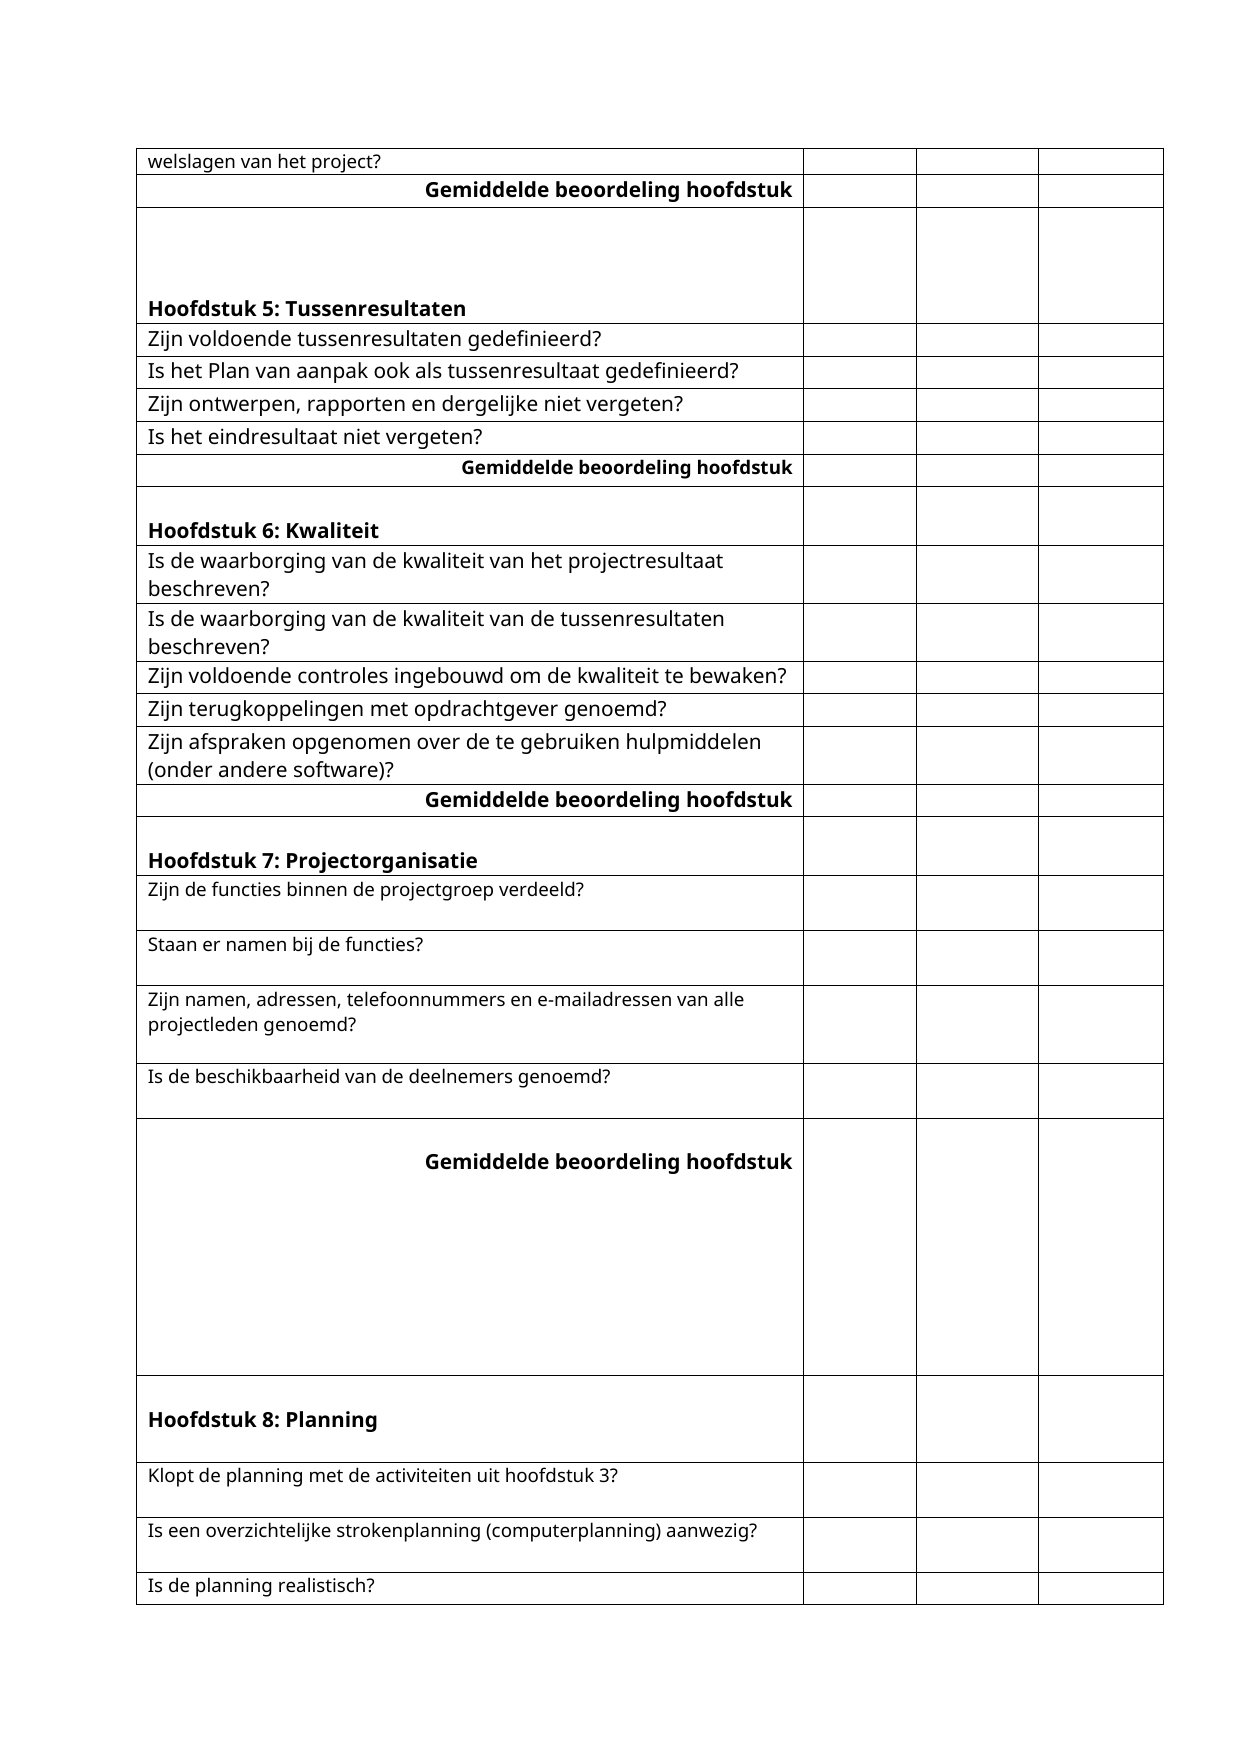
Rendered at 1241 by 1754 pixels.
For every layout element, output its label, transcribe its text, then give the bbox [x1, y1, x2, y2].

table_cell [1039, 175, 1163, 207]
table_cell Klopt de planning met de activiteiten uit hoofdstuk 3? [137, 1463, 803, 1517]
table_cell Is een overzichtelijke strokenplanning (computerplanning) aanwezig? [137, 1518, 803, 1572]
table_cell Zijn ontwerpen, rapporten en dergelijke niet vergeten? [137, 389, 803, 421]
table_cell Is de waarborging van de kwaliteit van het projectresultaat beschreven? [137, 546, 803, 603]
table_cell [1039, 1376, 1163, 1462]
table_cell [917, 1518, 1038, 1572]
table_cell [917, 1463, 1038, 1517]
table_cell [804, 931, 916, 985]
table_cell [804, 785, 916, 816]
table_cell [1039, 546, 1163, 603]
table_cell [804, 1376, 916, 1462]
table_cell [804, 1463, 916, 1517]
table_cell [804, 986, 916, 1062]
table_cell [917, 175, 1038, 207]
table_cell [1039, 1518, 1163, 1572]
table_cell [804, 817, 916, 875]
table_cell Hoofdstuk 5: Tussenresultaten [137, 208, 803, 323]
table_cell [1039, 1573, 1163, 1604]
table_cell Zijn afspraken opgenomen over de te gebruiken hulpmiddelen (onder andere software)? [137, 727, 803, 784]
table_cell [804, 1064, 916, 1117]
table_cell [1039, 487, 1163, 545]
table_cell [1039, 931, 1163, 985]
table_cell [137, 1573, 803, 1604]
table_cell Gemiddelde beoordeling hoofdstuk [137, 1119, 803, 1374]
table_cell [804, 208, 916, 323]
table_cell Gemiddelde beoordeling hoofdstuk [137, 785, 803, 816]
table_cell [1039, 208, 1163, 323]
table_cell [917, 487, 1038, 545]
table_cell Hoofdstuk 8: Planning [137, 1376, 803, 1462]
table_cell Staan er namen bij de functies? [137, 931, 803, 985]
table_cell Hoofdstuk 7: Projectorganisatie [137, 817, 803, 875]
table_cell Zijn de functies binnen de projectgroep verdeeld? [137, 876, 803, 930]
table_cell [917, 324, 1038, 356]
table_cell Is het Plan van aanpak ook als tussenresultaat gedefinieerd? [137, 357, 803, 388]
table_cell [1039, 324, 1163, 356]
table_cell [917, 986, 1038, 1062]
table_cell [917, 1376, 1038, 1462]
table_cell [804, 149, 916, 174]
table_cell Is het eindresultaat niet vergeten? [137, 422, 803, 453]
table_cell [917, 1573, 1038, 1604]
table_cell Zijn terugkoppelingen met opdrachtgever genoemd? [137, 694, 803, 726]
table_cell [917, 785, 1038, 816]
table_cell [804, 389, 916, 421]
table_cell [137, 149, 803, 174]
table_cell [917, 727, 1038, 784]
table_cell Gemiddelde beoordeling hoofdstuk [137, 175, 803, 207]
table_cell [804, 324, 916, 356]
table_cell [804, 546, 916, 603]
table_cell [804, 1119, 916, 1374]
table_cell [917, 208, 1038, 323]
table_cell [804, 422, 916, 453]
table_cell [804, 694, 916, 726]
table_cell [804, 1573, 916, 1604]
table_cell [917, 876, 1038, 930]
table_cell [917, 357, 1038, 388]
table_cell [804, 487, 916, 545]
table_cell [917, 1119, 1038, 1374]
table_cell [1039, 604, 1163, 661]
table_cell Zijn voldoende controles ingebouwd om de kwaliteit te bewaken? [137, 662, 803, 693]
table_cell Hoofdstuk 6: Kwaliteit [137, 487, 803, 545]
table_cell [804, 604, 916, 661]
table_cell [1039, 455, 1163, 486]
table_cell [917, 694, 1038, 726]
table_cell [917, 604, 1038, 661]
table_cell [917, 1064, 1038, 1117]
table_cell [1039, 817, 1163, 875]
table_cell Is de waarborging van de kwaliteit van de tussenresultaten beschreven? [137, 604, 803, 661]
table_cell [804, 357, 916, 388]
table_cell [1039, 149, 1163, 174]
table_cell Is de beschikbaarheid van de deelnemers genoemd? [137, 1064, 803, 1117]
table_cell [1039, 1119, 1163, 1374]
table_cell [917, 817, 1038, 875]
table_cell [1039, 1463, 1163, 1517]
table_cell [917, 389, 1038, 421]
table_cell [1039, 422, 1163, 453]
table_cell [917, 455, 1038, 486]
table_cell [804, 662, 916, 693]
table_cell [917, 422, 1038, 453]
table_cell [804, 455, 916, 486]
table_cell [1039, 986, 1163, 1062]
table_cell [804, 727, 916, 784]
table_cell Zijn namen, adressen, telefoonnummers en e-mailadressen van alle projectleden genoemd? [137, 986, 803, 1062]
table_cell Gemiddelde beoordeling hoofdstuk [137, 455, 803, 486]
table_cell [1039, 389, 1163, 421]
table_cell [917, 931, 1038, 985]
table_cell [804, 1518, 916, 1572]
table_cell [1039, 662, 1163, 693]
table_cell [1039, 727, 1163, 784]
table_cell [917, 662, 1038, 693]
table_cell [917, 149, 1038, 174]
table_cell [1039, 357, 1163, 388]
table_cell [804, 175, 916, 207]
table_cell [804, 876, 916, 930]
table_cell [1039, 1064, 1163, 1117]
table_cell [917, 546, 1038, 603]
table_cell [1039, 785, 1163, 816]
table_cell [1039, 876, 1163, 930]
table_cell [1039, 694, 1163, 726]
table_cell Zijn voldoende tussenresultaten gedefinieerd? [137, 324, 803, 356]
